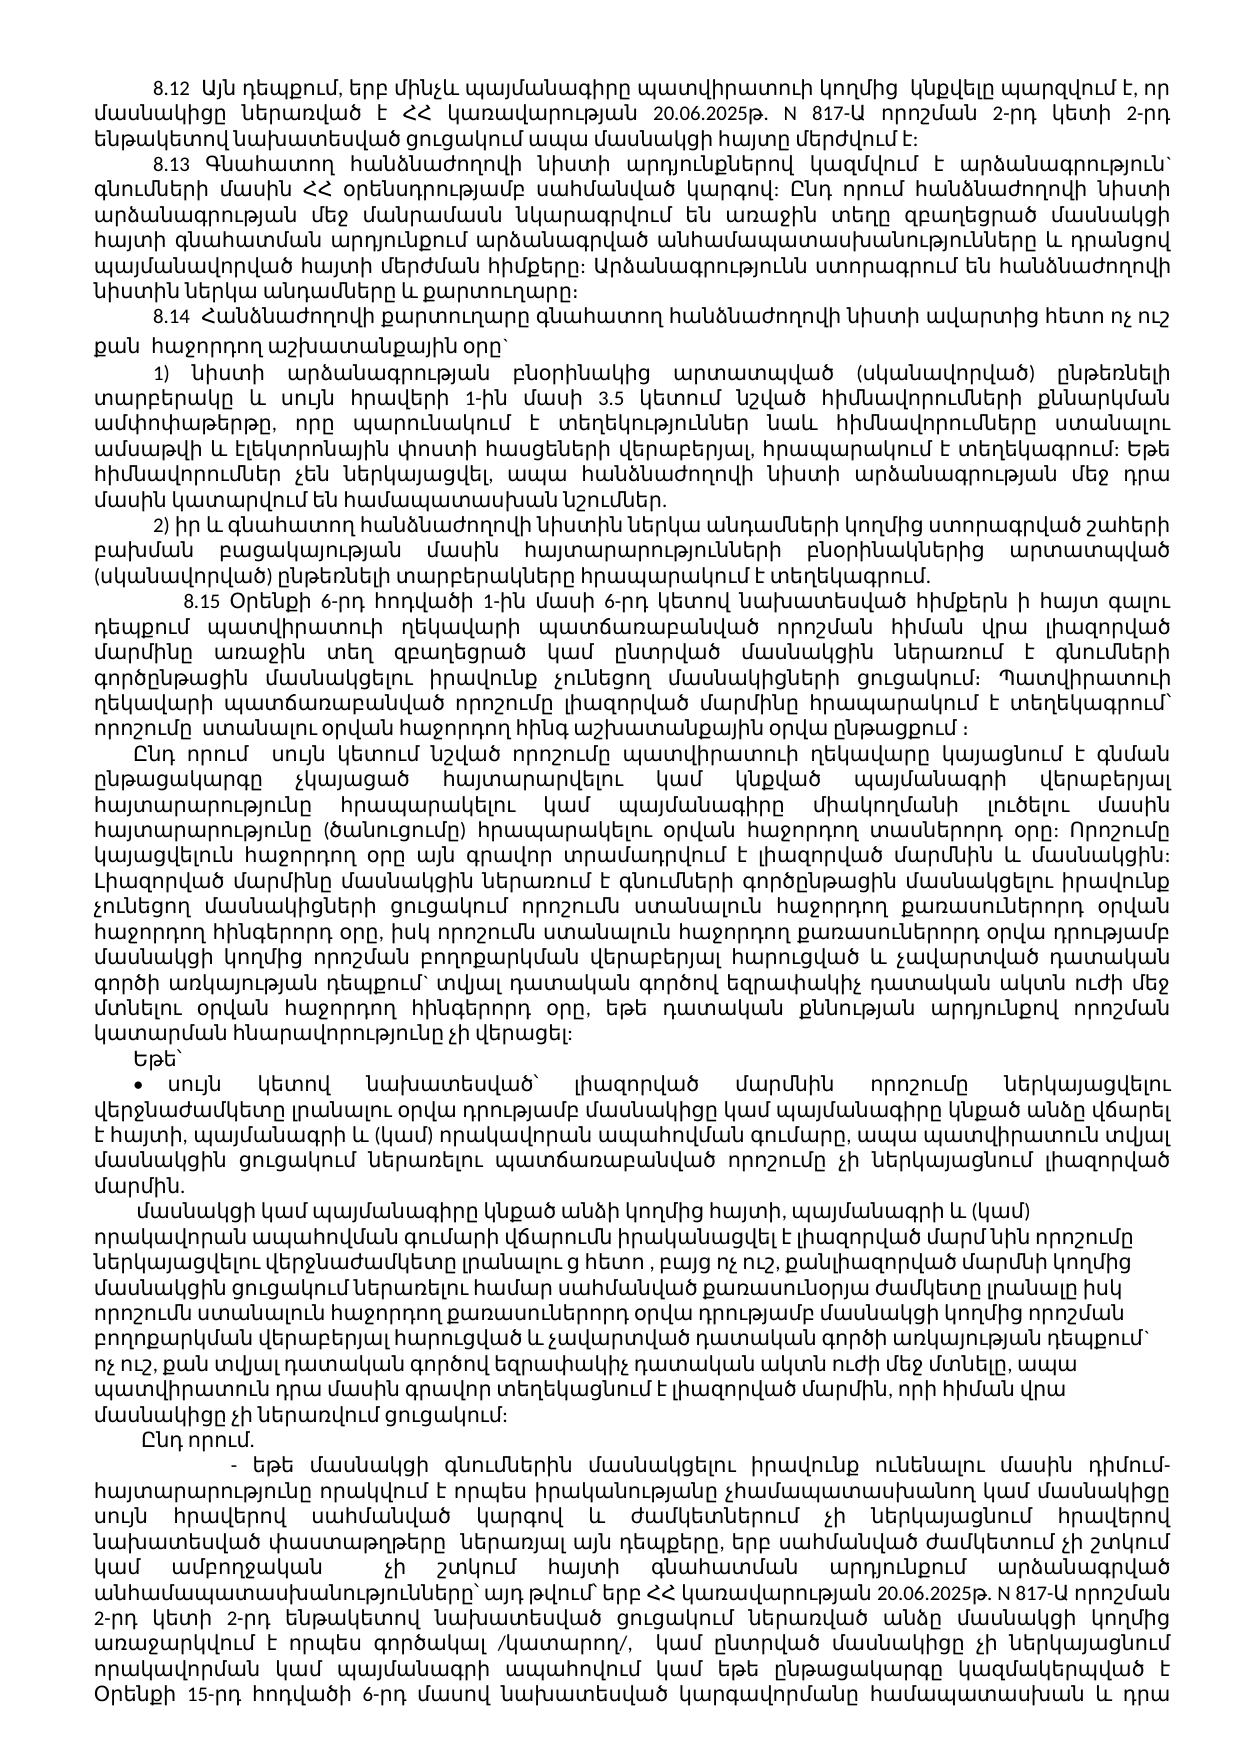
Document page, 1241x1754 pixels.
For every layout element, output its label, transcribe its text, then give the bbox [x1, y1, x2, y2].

text Ընդ որում. [94, 1427, 1171, 1453]
text Ընդ որում սույն կետում նշված որոշումը պատվիրատուի ղեկավարը կայացնում է գնման ընթացակարգը չկայացած հայտարարվելու կամ կնքված պայմանագրի վերաբերյալ հայտարարությունը հրապարակելու կամ պայմանագիրը միակողմանի լուծելու մասին հայտարարությունը (ծանուցումը) հրապարակելու օրվան հաջորդող տասներորդ օրը: Որոշումը կայացվելուն հաջորդող օրը այն գրավոր տրամադրվում է լիազորված մարմնին և մասնակցին: Լիազորված մարմինը մասնակցին ներառում է գնումների գործընթացին մասնակցելու իրավունք չունեցող մասնակիցների ցուցակում որոշումն ստանալուն հաջորդող քառասուներորդ օրվան հաջորդող հինգերորդ օրը, իսկ որոշումն ստանալուն հաջորդող քառասուներորդ օրվա դրությամբ մասնակցի կողմից որոշման բողոքարկման վերաբերյալ հարուցված և չավարտված դատական գործի առկայության դեպքում` տվյալ դատական գործով եզրափակիչ դատական ակտն ուժի մեջ մտնելու օրվան հաջորդող հինգերորդ օրը, եթե դատական քննության արդյունքով որոշման կատարման հնարավորությունը չի վերացել: [94, 741, 1171, 1046]
text 8.14 Հանձնաժողովի քարտուղարը գնահատող հանձնաժողովի նիստի ավարտից հետո ոչ ուշ քան հաջորդող աշխատանքային օրը` [94, 304, 1171, 360]
text 8.12 Այն դեպքում, երբ մինչև պայմանագիրը պատվիրատուի կողմից կնքվելը պարզվում է, որ մասնակիցը ներառված է ՀՀ կառավարության 20.06.2025թ. N 817-Ա որոշման 2-րդ կետի 2-րդ ենթակետով նախատեսված ցուցակում ապա մասնակցի հայտը մերժվում է: [94, 75, 1171, 151]
text Եթե՝ [94, 1046, 1171, 1071]
text 8.13 Գնահատող հանձնաժողովի նիստի արդյունքներով կազմվում է արձանագրություն` գնումների մասին ՀՀ օրենսդրությամբ սահմանված կարգով: Ընդ որում հանձնաժողովի նիստի արձանագրության մեջ մանրամասն նկարագրվում են առաջին տեղը զբաղեցրած մասնակցի հայտի գնահատման արդյունքում արձանագրված անհամապատասխանությունները և դրանցով պայմանավորված հայտի մերժման հիմքերը: Արձանագրությունն ստորագրում են հանձնաժողովի նիստին ներկա անդամները և քարտուղարը։ [94, 151, 1171, 304]
text 8.15 Օրենքի 6-րդ հոդվածի 1-ին մասի 6-րդ կետով նախատեսված հիմքերն ի հայտ գալու դեպքում պատվիրատուի ղեկավարի պատճառաբանված որոշման հիման վրա լիազորված մարմինը առաջին տեղ զբաղեցրած կամ ընտրված մասնակցին ներառում է գնումների գործընթացին մասնակցելու իրավունք չունեցող մասնակիցների ցուցակում։ Պատվիրատուի ղեկավարի պատճառաբանված որոշումը լիազորված մարմինը հրապարակում է տեղեկագրում՝ որոշումը ստանալու օրվան հաջորդող հինգ աշխատանքային օրվա ընթացքում ։ [94, 588, 1171, 741]
text մասնակցի կամ պայմանագիրը կնքած անձի կողմից հայտի, պայմանագրի և (կամ) որակավորան ապահովման գումարի վճարումն իրականացվել է լիազորված մարմ նին որոշումը ներկայացվելու վերջնաժամկետը լրանալու ց հետո , բայց ոչ ուշ, քանլիազորված մարմնի կողմից մասնակցին ցուցակում ներառելու համար սահմանված քառասունօրյա ժամկետը լրանալը իսկ որոշումն ստանալուն հաջորդող քառասուներորդ օրվա դրությամբ մասնակցի կողմից որոշման բողոքարկման վերաբերյալ հարուցված և չավարտված դատական գործի առկայության դեպքում` ոչ ուշ, քան տվյալ դատական գործով եզրափակիչ դատական ակտն ուժի մեջ մտնելը, ապա պատվիրատուն դրա մասին գրավոր տեղեկացնում է լիազորված մարմին, որի հիման վրա մասնակիցը չի ներառվում ցուցակում: [94, 1198, 1171, 1427]
text 1) նիստի արձանագրության բնօրինակից արտատպված (սկանավորված) ընթեռնելի տարբերակը և սույն հրավերի 1-ին մասի 3.5 կետում նշված հիմնավորումների քննարկման ամփոփաթերթը, որը պարունակում է տեղեկություններ նաև հիմնավորումները ստանալու ամսաթվի և էլեկտրոնային փոստի հասցեների վերաբերյալ, հրապարակում է տեղեկագրում: Եթե հիմնավորումներ չեն ներկայացվել, ապա հանձնաժողովի նիստի արձանագրության մեջ դրա մասին կատարվում են համապատասխան նշումներ. [94, 360, 1171, 512]
text 2) իր և գնահատող հանձնաժողովի նիստին ներկա անդամների կողմից ստորագրված շահերի բախման բացակայության մասին հայտարարությունների բնօրինակներից արտատպված (սկանավորված) ընթեռնելի տարբերակները հրապարակում է տեղեկագրում. [94, 512, 1171, 588]
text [94, 1453, 1171, 1707]
text • սույն կետով նախատեսված՝ լիազորված մարմնին որոշումը ներկայացվելու վերջնաժամկետը լրանալու օրվա դրությամբ մասնակիցը կամ պայմանագիրը կնքած անձը վճարել է հայտի, պայմանագրի և (կամ) որակավորան ապահովման գումարը, ապա պատվիրատուն տվյալ մասնակցին ցուցակում ներառելու պատճառաբանված որոշումը չի ներկայացնում լիազորված մարմին. [94, 1071, 1171, 1198]
